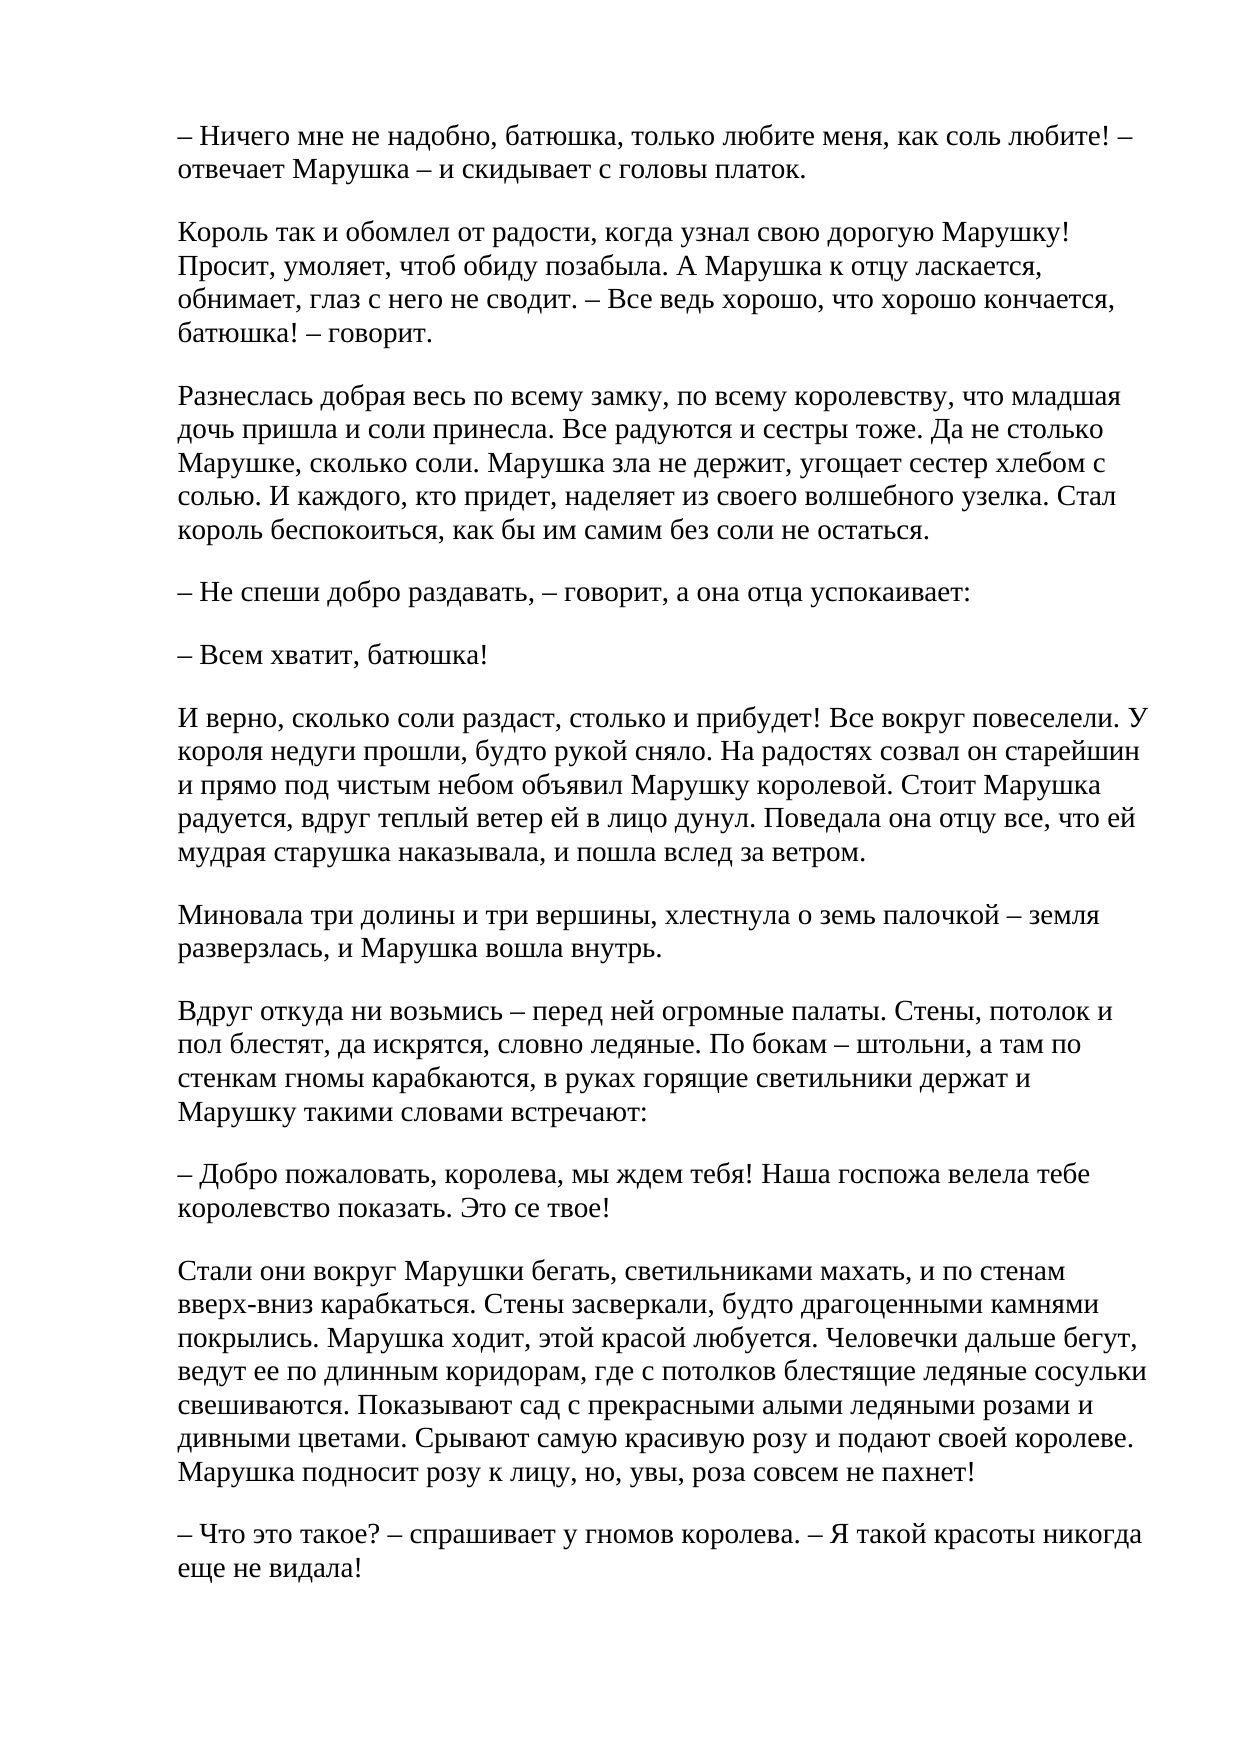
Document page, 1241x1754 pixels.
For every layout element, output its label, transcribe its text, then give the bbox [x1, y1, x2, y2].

text – Что это такое? – спрашивает у гномов королева. – Я такой красоты никогда еще не видала! [177, 1517, 1152, 1584]
text Миновала три долины и три вершины, хлестнула о земь палочкой – земля разверзлась, и Марушка вошла внутрь. [177, 897, 1152, 964]
text Разнеслась добрая весь по всему замку, по всему королевству, что младшая дочь пришла и соли принесла. Все радуются и сестры тоже. Да не столько Марушке, сколько соли. Марушка зла не держит, угощает сестер хлебом с солью. И каждого, кто придет, наделяет из своего волшебного узелка. Стал король беспокоиться, как бы им самим без соли не остаться. [177, 378, 1152, 545]
text – Добро пожаловать, королева, мы ждем тебя! Наша госпожа велела тебе королевство показать. Это се твое! [177, 1156, 1152, 1223]
text – Всем хватит, батюшка! [177, 637, 1152, 671]
text Стали они вокруг Марушки бегать, светильниками махать, и по стенам вверх-вниз карабкаться. Стены засверкали, будто драгоценными камнями покрылись. Марушка ходит, этой красой любуется. Человечки дальше бегут, ведут ее по длинным коридорам, где с потолков блестящие ледяные сосульки свешиваются. Показывают сад с прекрасными алыми ледяными розами и дивными цветами. Срывают самую красивую розу и подают своей королеве. Марушка подносит розу к лицу, но, увы, роза совсем не пахнет! [177, 1253, 1152, 1487]
text – Не спеши добро раздавать, – говорит, а она отца успокаивает: [177, 574, 1152, 608]
text – Ничего мне не надобно, батюшка, только любите меня, как соль любите! – отвечает Марушка – и скидывает с головы платок. [177, 118, 1152, 185]
text Король так и обомлел от радости, когда узнал свою дорогую Марушку! Просит, умоляет, чтоб обиду позабыла. А Марушка к отцу ласкается, обнимает, глаз с него не сводит. – Все ведь хорошо, что хорошо кончается, батюшка! – говорит. [177, 214, 1152, 348]
text Вдруг откуда ни возьмись – перед ней огромные палаты. Стены, потолок и пол блестят, да искрятся, словно ледяные. По бокам – штольни, а там по стенкам гномы карабкаются, в руках горящие светильники держат и Марушку такими словами встречают: [177, 993, 1152, 1127]
text И верно, сколько соли раздаст, столько и прибудет! Все вокруг повеселели. У короля недуги прошли, будто рукой сняло. На радостях созвал он старейшин и прямо под чистым небом объявил Марушку королевой. Стоит Марушка радуется, вдруг теплый ветер ей в лицо дунул. Поведала она отцу все, что ей мудрая старушка наказывала, и пошла вслед за ветром. [177, 700, 1152, 868]
